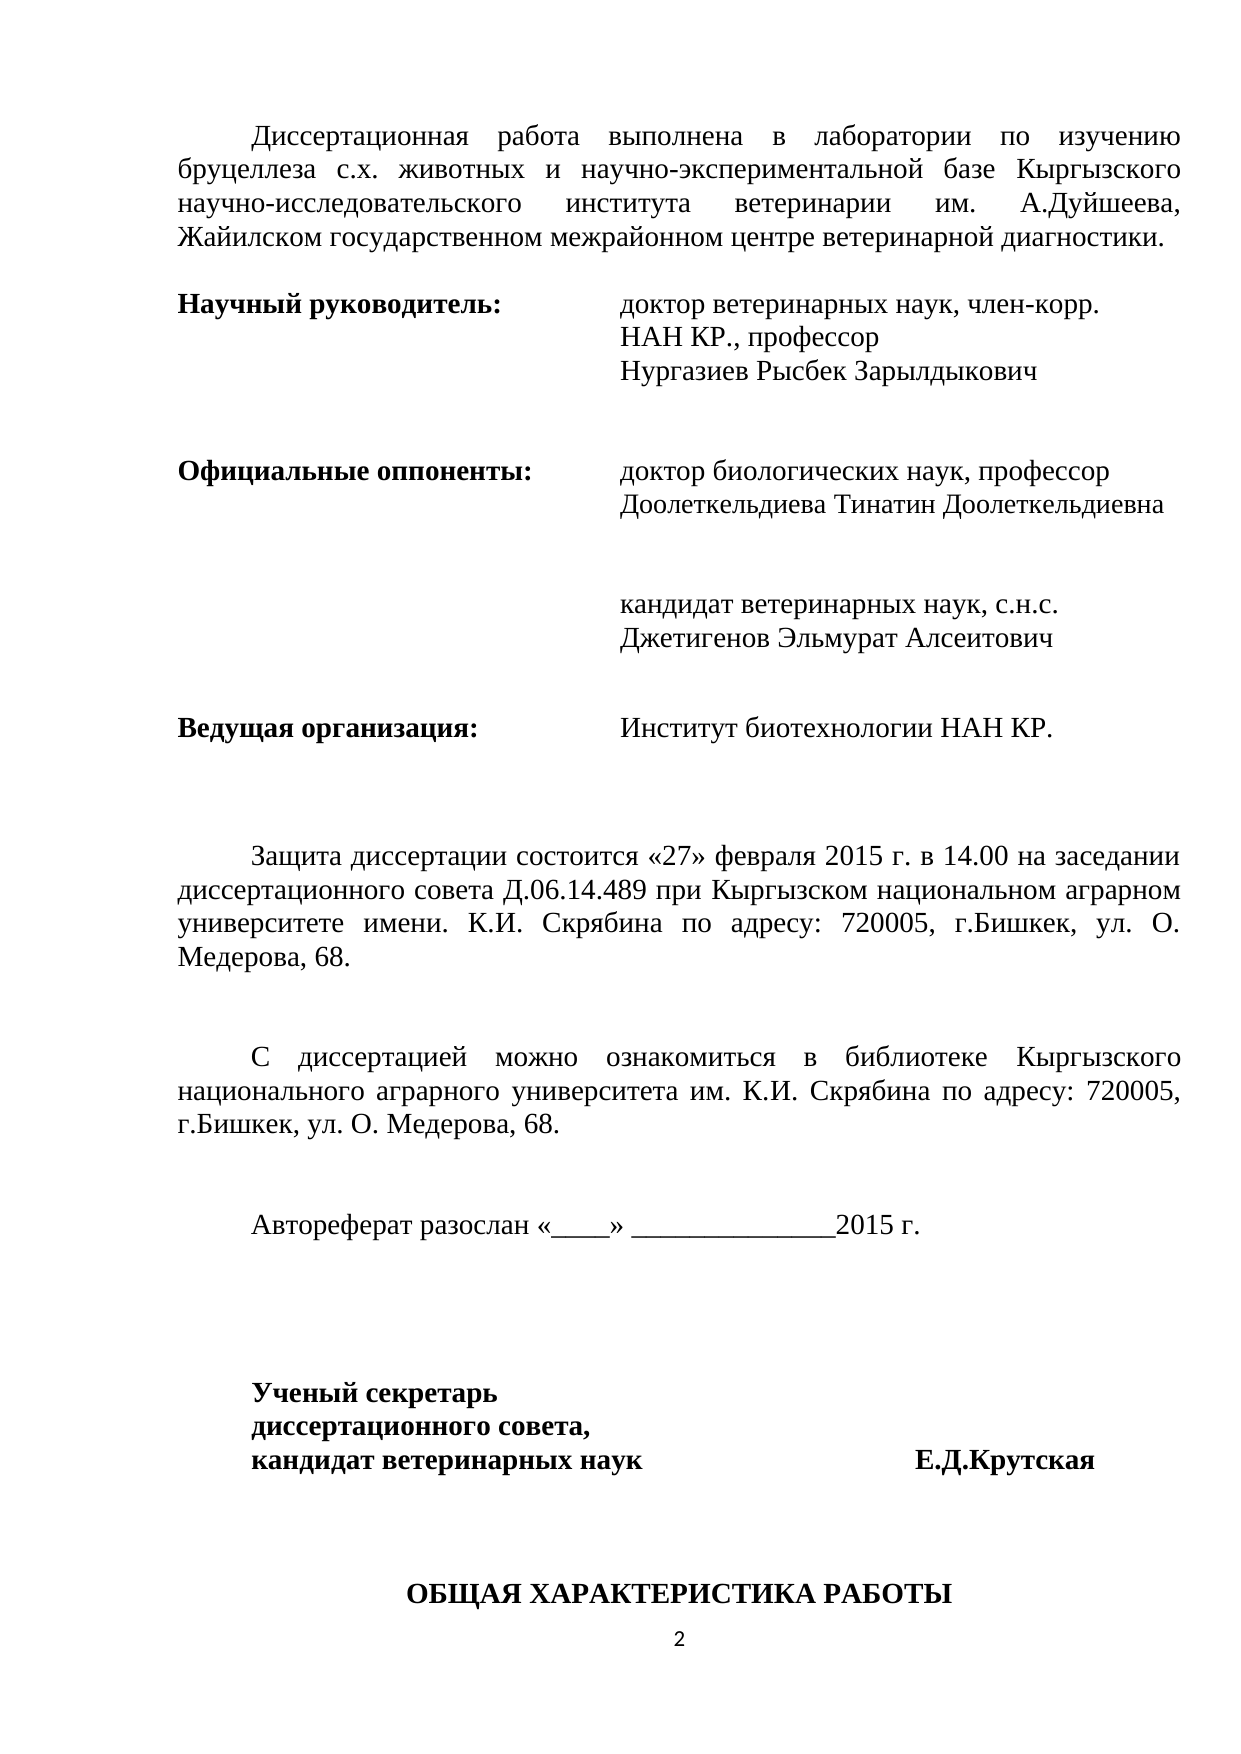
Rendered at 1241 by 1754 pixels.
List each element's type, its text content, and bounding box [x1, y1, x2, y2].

text Джетигенов Эльмурат Алсеитович [251, 620, 1181, 654]
text Официальные оппоненты: доктор биологических наук, профессор [177, 453, 1181, 487]
text ОБЩАЯ ХАРАКТЕРИСТИКА РАБОТЫ [177, 1576, 1181, 1610]
text Научный руководитель: доктор ветеринарных наук, член-корр. [177, 286, 1181, 319]
text Ведущая организация: Институт биотехнологии НАН КР. [177, 710, 1181, 743]
text диссертационного совета, [177, 1408, 1181, 1442]
text Доолеткельдиева Тинатин Доолеткельдиевна [236, 487, 1181, 519]
text кандидат ветеринарных наук Е.Д.Крутская [177, 1442, 1181, 1476]
text Автореферат разослан «____» ______________2015 г. [177, 1207, 1181, 1241]
text С диссертацией можно ознакомиться в библиотеке Кыргызского национального аграрного университета им. К.И. Скрябина по адресу: 720005, г.Бишкек, ул. О. Медерова, 68. [177, 1039, 1181, 1140]
text Нургазиев Рысбек Зарылдыкович [546, 353, 1181, 386]
text Диссертационная работа выполнена в лаборатории по изучению бруцеллеза с.х. животных и научно-экспериментальной базе Кыргызского научно-исследовательского института ветеринарии им. А.Дуйшеева, Жайилском государственном межрайонном центре ветеринарной диагностики. [177, 118, 1181, 252]
text кандидат ветеринарных наук, с.н.с. [251, 587, 1181, 620]
text Защита диссертации состоится «27» февраля 2015 г. в 14.00 на заседании диссертационного совета Д.06.14.489 при Кыргызском национальном аграрном университете имени. К.И. Скрябина по адресу: 720005, г.Бишкек, ул. О. Медерова, 68. [177, 838, 1181, 972]
text НАН КР., профессор [546, 319, 1181, 353]
text Ученый секретарь [177, 1375, 1181, 1408]
